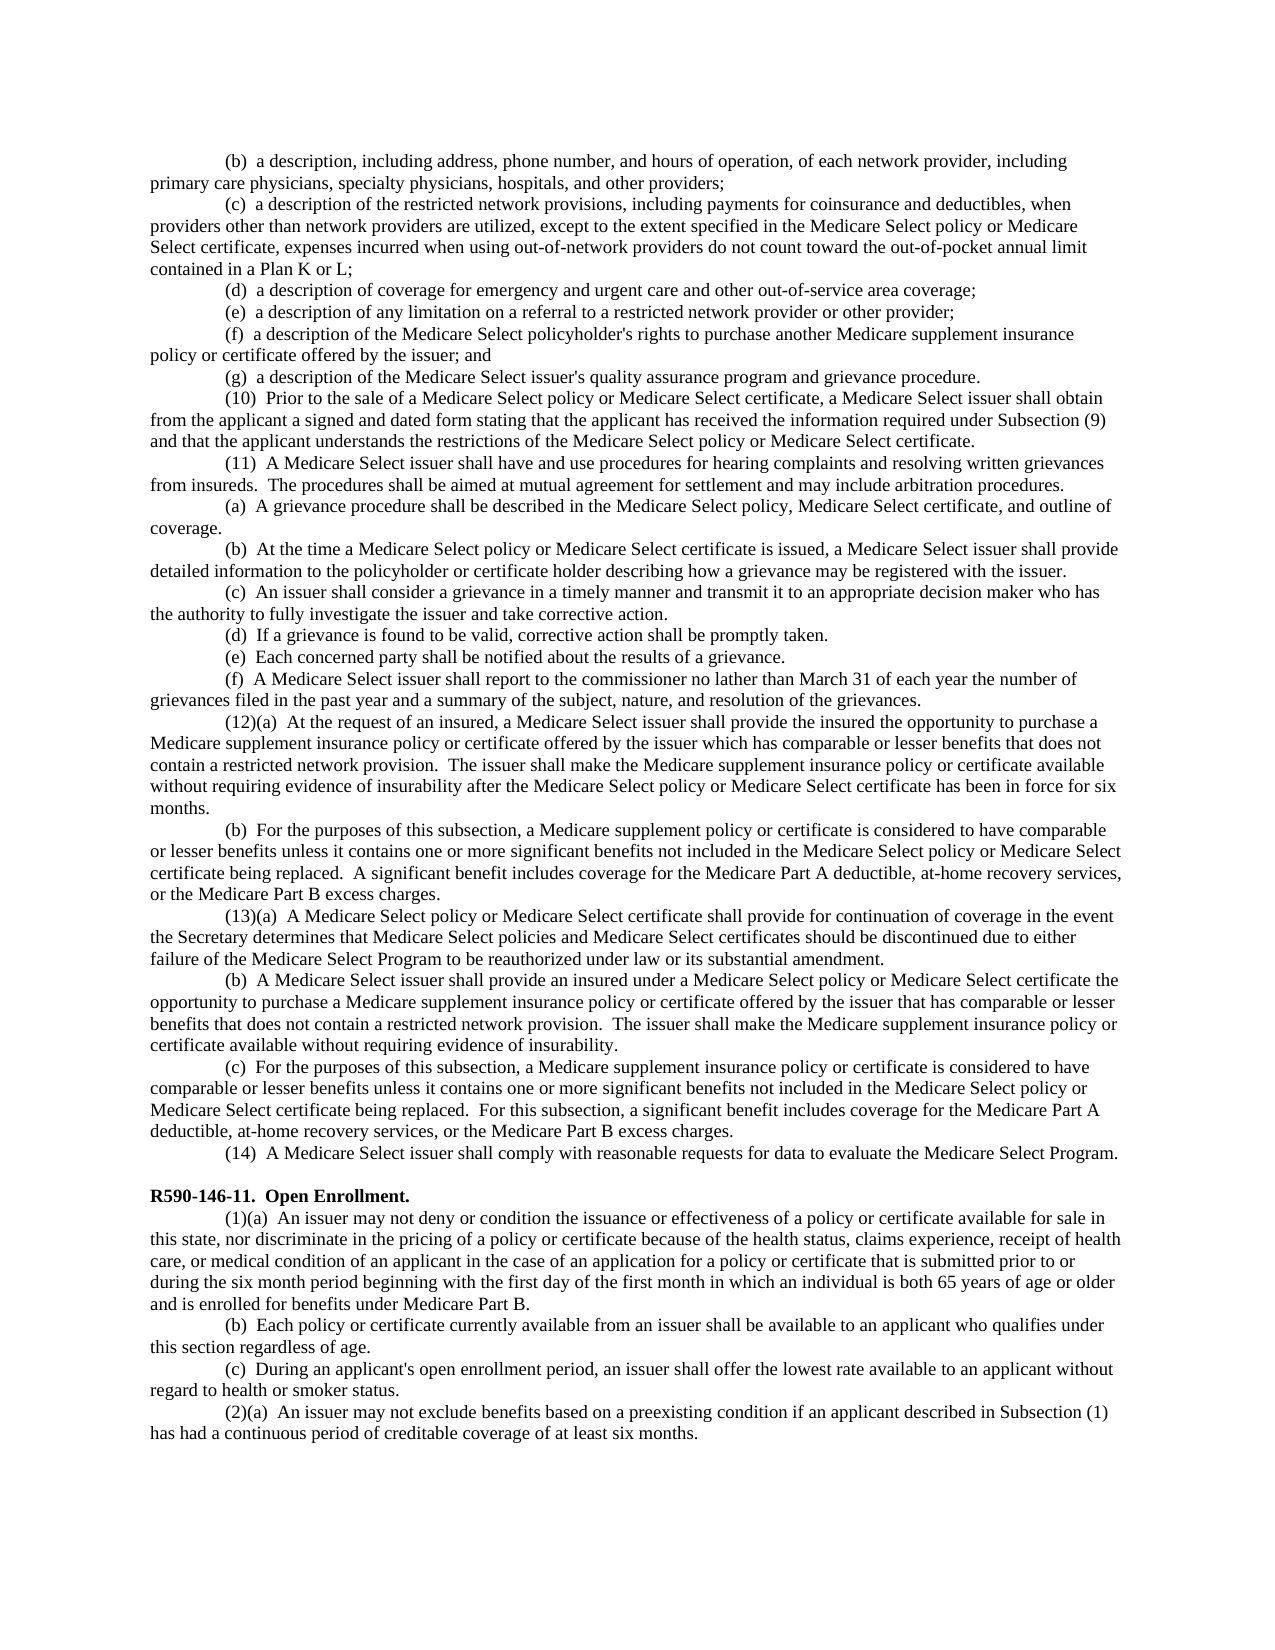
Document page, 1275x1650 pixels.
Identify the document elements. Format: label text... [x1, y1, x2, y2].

text (b) At the time a Medicare Select policy or Medicare Select certificate is issued, a Medicare Select issuer shall provide detailed information to the policyholder or certificate holder describing how a grievance may be registered with the issuer. [150, 538, 1125, 581]
text (g) a description of the Medicare Select issuer's quality assurance program and grievance procedure. [150, 366, 1125, 387]
text (2)(a) An issuer may not exclude benefits based on a preexisting condition if an applicant described in Subsection (1) has had a continuous period of creditable coverage of at least six months. [150, 1401, 1125, 1444]
text (b) a description, including address, phone number, and hours of operation, of each network provider, including primary care physicians, specialty physicians, hospitals, and other providers; [150, 150, 1125, 193]
text (c) An issuer shall consider a grievance in a timely manner and transmit it to an appropriate decision maker who has the authority to fully investigate the issuer and take corrective action. [150, 581, 1125, 624]
text (10) Prior to the sale of a Medicare Select policy or Medicare Select certificate, a Medicare Select issuer shall obtain from the applicant a signed and dated form stating that the applicant has received the information required under Subsection (9) and that the applicant understands the restrictions of the Medicare Select policy or Medicare Select certificate. [150, 387, 1125, 452]
text (1)(a) An issuer may not deny or condition the issuance or effectiveness of a policy or certificate available for sale in this state, nor discriminate in the pricing of a policy or certificate because of the health status, claims experience, receipt of health care, or medical condition of an applicant in the case of an application for a policy or certificate that is submitted prior to or during the six month period beginning with the first day of the first month in which an individual is both 65 years of age or older and is enrolled for benefits under Medicare Part B. [150, 1207, 1125, 1314]
text (d) If a grievance is found to be valid, corrective action shall be promptly taken. [150, 624, 1125, 646]
text (13)(a) A Medicare Select policy or Medicare Select certificate shall provide for continuation of coverage in the event the Secretary determines that Medicare Select policies and Medicare Select certificates should be discontinued due to either failure of the Medicare Select Program to be reauthorized under law or its substantial amendment. [150, 905, 1125, 969]
text (14) A Medicare Select issuer shall comply with reasonable requests for data to evaluate the Medicare Select Program. [150, 1142, 1125, 1163]
text (e) Each concerned party shall be notified about the results of a grievance. [150, 646, 1125, 667]
text (c) During an applicant's open enrollment period, an issuer shall offer the lowest rate available to an applicant without regard to health or smoker status. [150, 1357, 1125, 1401]
text (c) a description of the restricted network provisions, including payments for coinsurance and deductibles, when providers other than network providers are utilized, except to the extent specified in the Medicare Select policy or Medicare Select certificate, expenses incurred when using out-of-network providers do not count toward the out-of-pocket annual limit contained in a Plan K or L; [150, 193, 1125, 279]
text (12)(a) At the request of an insured, a Medicare Select issuer shall provide the insured the opportunity to purchase a Medicare supplement insurance policy or certificate offered by the issuer which has comparable or lesser benefits that does not contain a restricted network provision. The issuer shall make the Medicare supplement insurance policy or certificate available without requiring evidence of insurability after the Medicare Select policy or Medicare Select certificate has been in force for six months. [150, 711, 1125, 818]
text (b) For the purposes of this subsection, a Medicare supplement policy or certificate is considered to have comparable or lesser benefits unless it contains one or more significant benefits not included in the Medicare Select policy or Medicare Select certificate being replaced. A significant benefit includes coverage for the Medicare Part A deductible, at-home recovery services, or the Medicare Part B excess charges. [150, 818, 1125, 905]
text (c) For the purposes of this subsection, a Medicare supplement insurance policy or certificate is considered to have comparable or lesser benefits unless it contains one or more significant benefits not included in the Medicare Select policy or Medicare Select certificate being replaced. For this subsection, a significant benefit includes coverage for the Medicare Part A deductible, at-home recovery services, or the Medicare Part B excess charges. [150, 1056, 1125, 1142]
text (b) A Medicare Select issuer shall provide an insured under a Medicare Select policy or Medicare Select certificate the opportunity to purchase a Medicare supplement insurance policy or certificate offered by the issuer that has comparable or lesser benefits that does not contain a restricted network provision. The issuer shall make the Medicare supplement insurance policy or certificate available without requiring evidence of insurability. [150, 969, 1125, 1056]
text R590-146-11. Open Enrollment. [150, 1185, 1125, 1207]
text (f) a description of the Medicare Select policyholder's rights to purchase another Medicare supplement insurance policy or certificate offered by the issuer; and [150, 322, 1125, 366]
text (e) a description of any limitation on a referral to a restricted network provider or other provider; [150, 301, 1125, 322]
text (f) A Medicare Select issuer shall report to the commissioner no lather than March 31 of each year the number of grievances filed in the past year and a summary of the subject, nature, and resolution of the grievances. [150, 667, 1125, 711]
text (11) A Medicare Select issuer shall have and use procedures for hearing complaints and resolving written grievances from insureds. The procedures shall be aimed at mutual agreement for settlement and may include arbitration procedures. [150, 452, 1125, 495]
text (a) A grievance procedure shall be described in the Medicare Select policy, Medicare Select certificate, and outline of coverage. [150, 495, 1125, 538]
text (b) Each policy or certificate currently available from an issuer shall be available to an applicant who qualifies under this section regardless of age. [150, 1314, 1125, 1357]
text (d) a description of coverage for emergency and urgent care and other out-of-service area coverage; [150, 279, 1125, 301]
